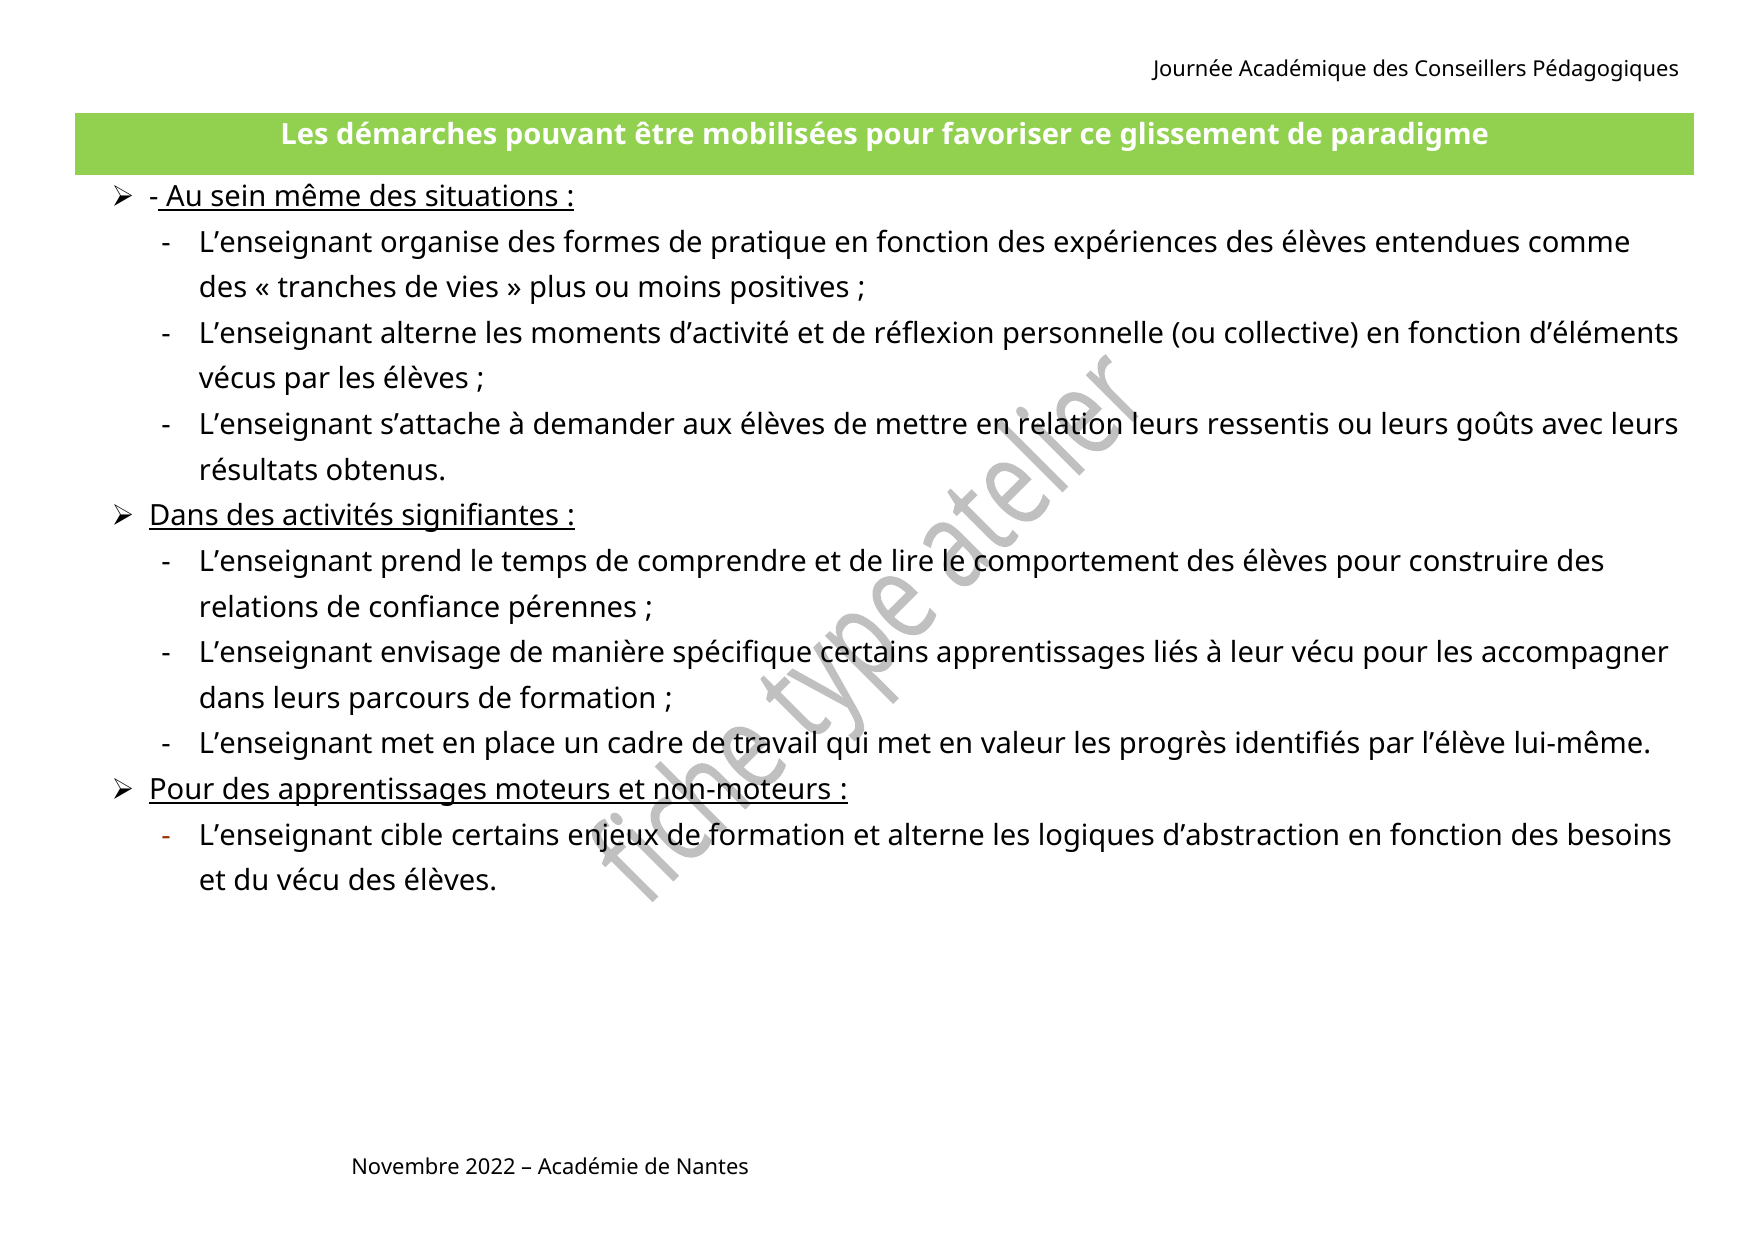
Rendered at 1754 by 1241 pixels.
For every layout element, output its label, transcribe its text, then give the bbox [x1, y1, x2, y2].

table_header Les démarches pouvant être mobilisées pour favoriser ce glissement de paradigme [75, 113, 1694, 175]
table_cell - Au sein même des situations : L’enseignant organise des formes de pratique en fonction des expériences des élèves entendues comme des « tranches de vies » plus ou moins positives ; L’enseignant alterne les moments d’activité et de réflexion personnelle (ou collective) en fonction d’éléments vécus par les élèves ; L’enseignant s’attache à demander aux élèves de mettre en relation leurs ressentis ou leurs goûts avec leurs résultats obtenus. Dans des activités signifiantes : L’enseignant prend le temps de comprendre et de lire le comportement des élèves pour construire des relations de confiance pérennes ; L’enseignant envisage de manière spécifique certains apprentissages liés à leur vécu pour les accompagner dans leurs parcours de formation ; L’enseignant met en place un cadre de travail qui met en valeur les progrès identifiés par l’élève lui-même. Pour des apprentissages moteurs et non-moteurs : L’enseignant cible certains enjeux de formation et alterne les logiques d’abstraction en fonction des besoins et du vécu des élèves. [75, 175, 1694, 922]
